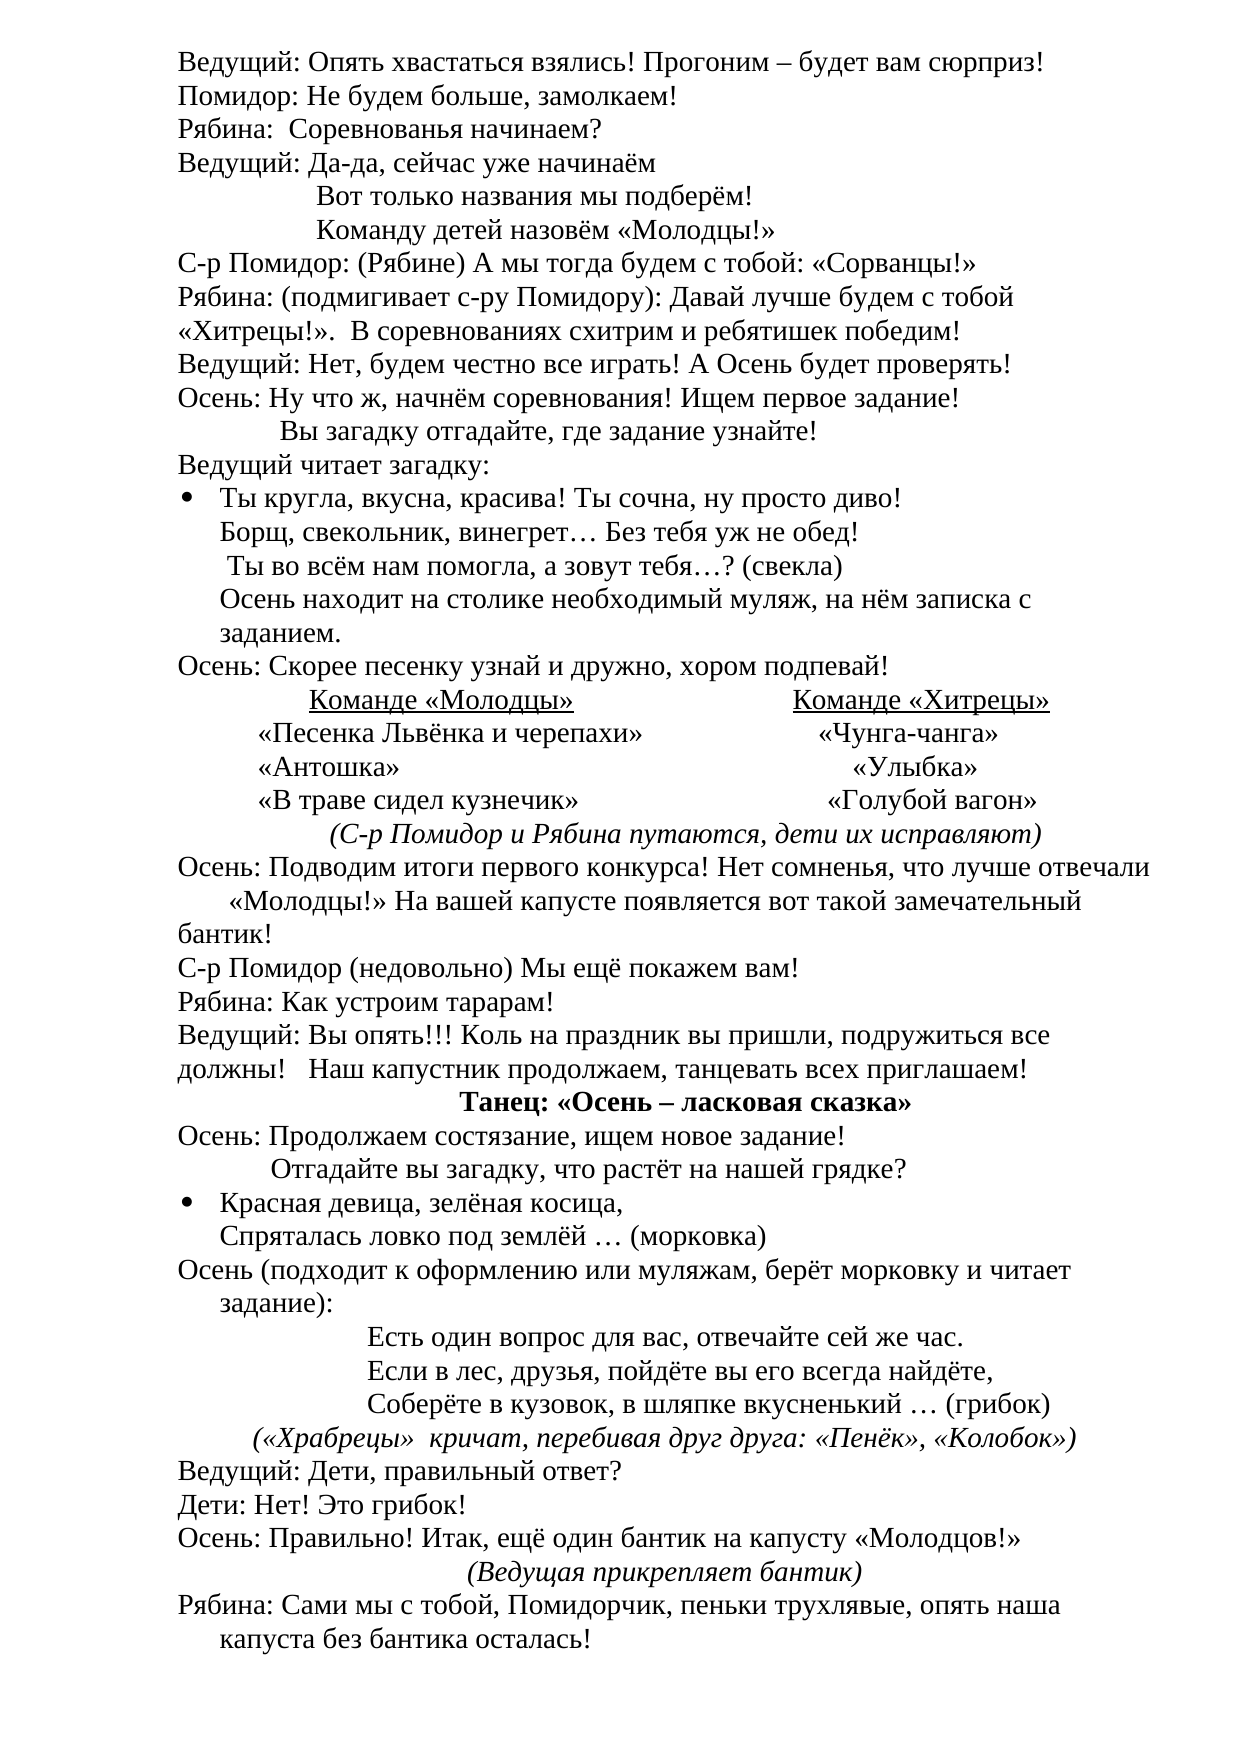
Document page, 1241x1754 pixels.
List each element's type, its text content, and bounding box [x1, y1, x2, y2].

text Соберёте в кузовок, в шляпке вкусненький … (грибок) [177, 1386, 1152, 1420]
text Рябина: Соревнованья начинаем? [177, 111, 1152, 145]
list Красная девица, зелёная косица, [182, 1185, 1152, 1218]
text Команде «Молодцы» Команде «Хитрецы» [177, 682, 1152, 715]
text «В траве сидел кузнечик» «Голубой вагон» [177, 782, 1152, 816]
text Осень находит на столике необходимый муляж, на нём записка с заданием. [219, 581, 1152, 648]
text Спряталась ловко под землёй … (морковка) [219, 1218, 1152, 1252]
text Осень: Скорее песенку узнай и дружно, хором подпевай! [177, 648, 1152, 682]
text Вы загадку отгадайте, где задание узнайте! [177, 413, 1152, 447]
text Если в лес, друзья, пойдёте вы его всегда найдёте, [177, 1353, 1152, 1386]
text Команду детей назовём «Молодцы!» [177, 212, 1152, 246]
text «Песенка Львёнка и черепахи» «Чунга-чанга» [177, 715, 1152, 749]
text Ведущий: Вы опять!!! Коль на праздник вы пришли, подружиться все должны! Наш капустник продолжаем, танцевать всех приглашаем! [177, 1017, 1152, 1084]
text Осень (подходит к оформлению или муляжам, берёт морковку и читает задание): [177, 1252, 1152, 1319]
text Танец: «Осень – ласковая сказка» [219, 1084, 1152, 1118]
text С-р Помидор (недовольно) Мы ещё покажем вам! [177, 950, 1152, 984]
text Помидор: Не будем больше, замолкаем! [177, 78, 1152, 111]
text Осень: Правильно! Итак, ещё один бантик на капусту «Молодцов!» [177, 1520, 1152, 1554]
text Рябина: Как устроим тарарам! [177, 984, 1152, 1017]
text Отгадайте вы загадку, что растёт на нашей грядке? [219, 1151, 1152, 1185]
text Дети: Нет! Это грибок! [177, 1487, 1152, 1520]
text Рябина: (подмигивает с-ру Помидору): Давай лучше будем с тобой «Хитрецы!». В соревнованиях схитрим и ребятишек победим! [177, 279, 1152, 346]
text Осень: Ну что ж, начнём соревнования! Ищем первое задание! [177, 380, 1152, 413]
text Ведущий: Дети, правильный ответ? [177, 1453, 1152, 1487]
text «Молодцы!» На вашей капусте появляется вот такой замечательный бантик! [177, 883, 1152, 950]
text С-р Помидор: (Рябине) А мы тогда будем с тобой: «Сорванцы!» [177, 246, 1152, 279]
text Ты во всём нам помогла, а зовут тебя…? (свекла) [219, 548, 1152, 581]
text Осень: Подводим итоги первого конкурса! Нет сомненья, что лучше отвечали [177, 849, 1152, 883]
text Борщ, свекольник, винегрет… Без тебя уж не обед! [219, 514, 1152, 548]
text Осень: Продолжаем состязание, ищем новое задание! [177, 1118, 1152, 1151]
text Ведущий: Да-да, сейчас уже начинаём [177, 145, 1152, 178]
text (Ведущая прикрепляет бантик) [177, 1554, 1152, 1587]
text Ведущий: Нет, будем честно все играть! А Осень будет проверять! [177, 346, 1152, 380]
text Вот только названия мы подберём! [177, 178, 1152, 212]
text Ведущий читает загадку: [177, 447, 1152, 480]
text Есть один вопрос для вас, отвечайте сей же час. [177, 1319, 1152, 1353]
text Рябина: Сами мы с тобой, Помидорчик, пеньки трухлявые, опять наша капуста без бантика осталась! [177, 1587, 1152, 1654]
text Ведущий: Опять хвастаться взялись! Прогоним – будет вам сюрприз! [177, 44, 1152, 78]
text («Храбрецы» кричат, перебивая друг друга: «Пенёк», «Колобок») [177, 1420, 1152, 1453]
text (С-р Помидор и Рябина путаются, дети их исправляют) [219, 816, 1152, 849]
list Ты кругла, вкусна, красива! Ты сочна, ну просто диво! [182, 480, 1152, 514]
text «Антошка» «Улыбка» [177, 749, 1152, 782]
